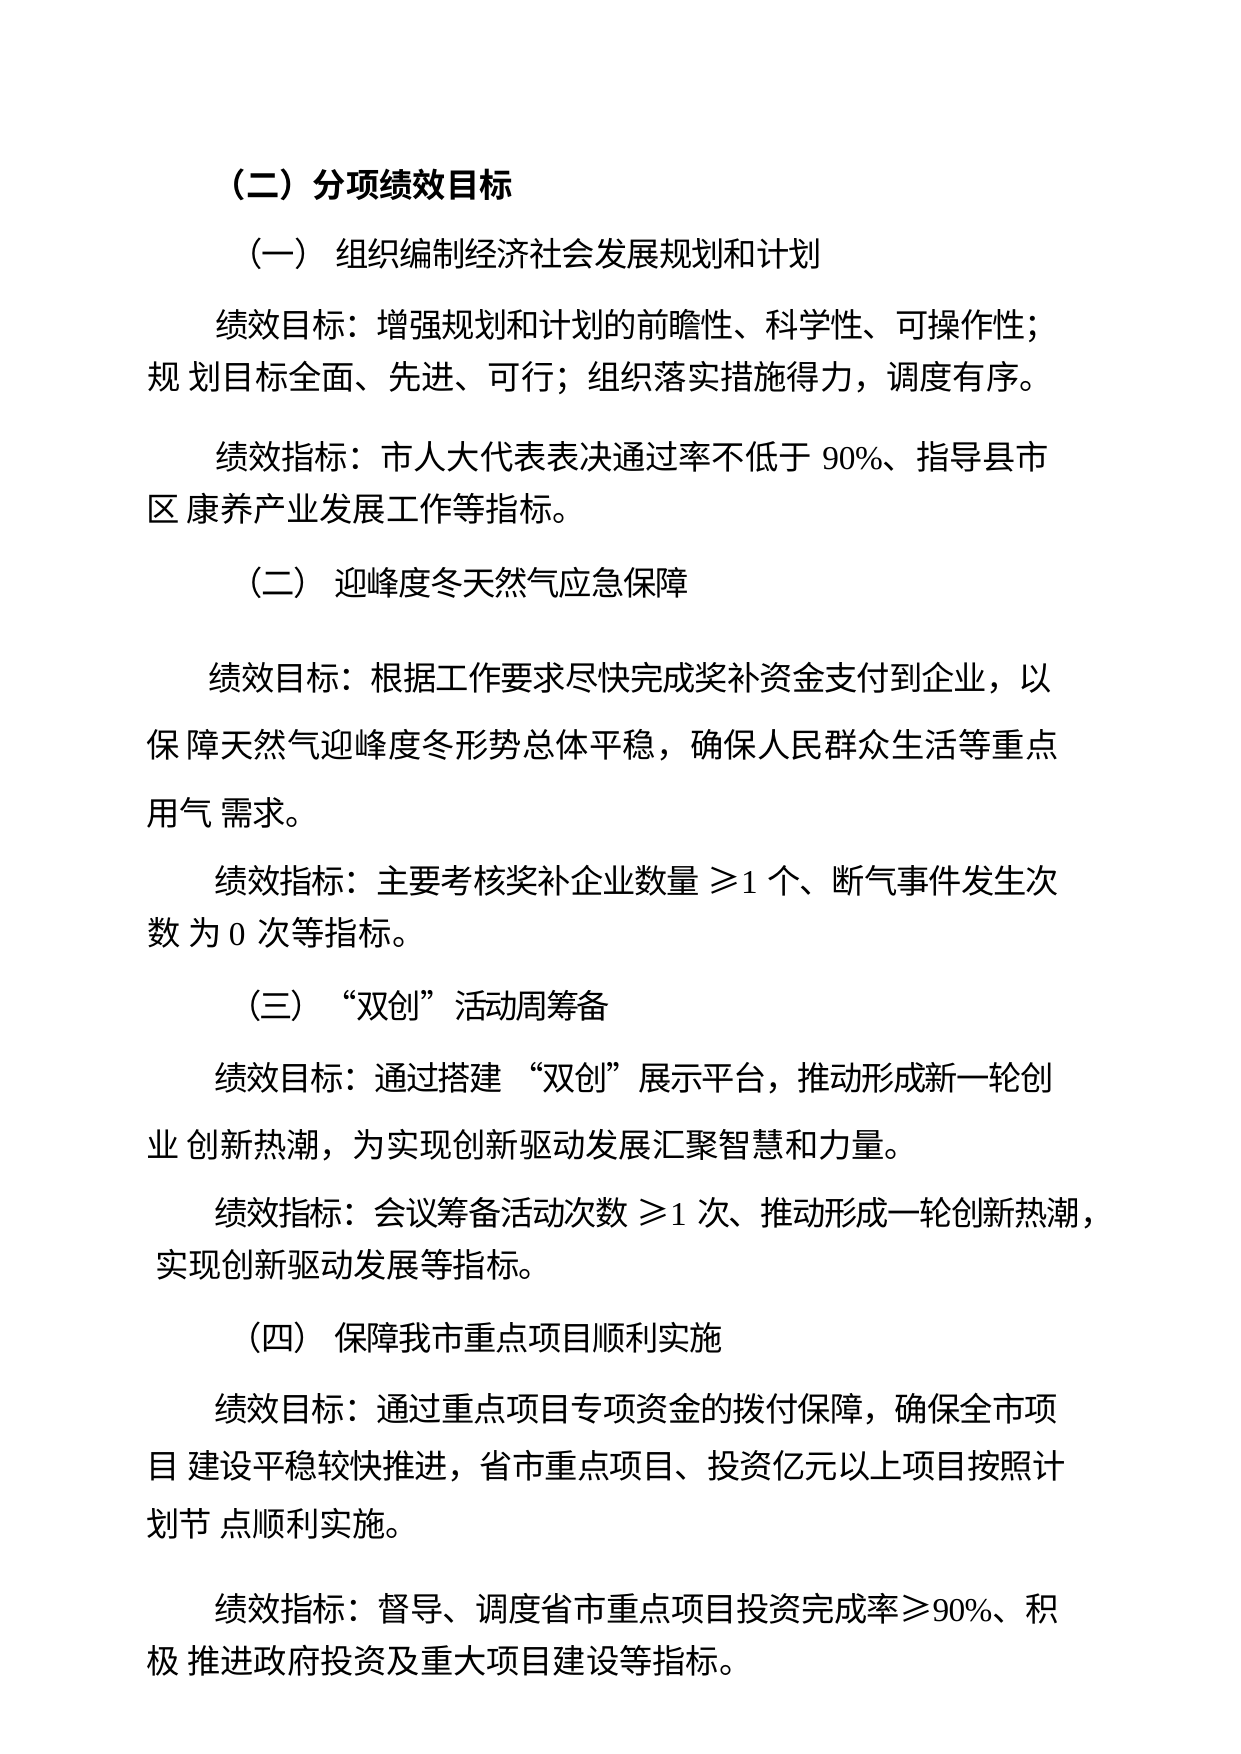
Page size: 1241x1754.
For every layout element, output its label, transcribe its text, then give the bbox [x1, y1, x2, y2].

text 绩效指标：督导、调度省市重点项目投资完成率≥90%、积极 推进政府投资及重大项目建设等指标。 [146, 1582, 1074, 1683]
text （四） 保障我市重点项目顺利实施 [146, 1318, 1091, 1359]
text 绩效目标：增强规划和计划的前瞻性、科学性、可操作性；规 划目标全面、先进、可行；组织落实措施得力，调度有序。 [148, 299, 1074, 399]
text 绩效指标：会议筹备活动次数 ≥1 次、推动形成一轮创新热潮， 实现创新驱动发展等指标。 [148, 1186, 1091, 1287]
text 绩效目标：通过重点项目专项资金的拨付保障，确保全市项目 建设平稳较快推进，省市重点项目、投资亿元以上项目按照计划节 点顺利实施。 [146, 1383, 1074, 1546]
text （二）分项绩效目标 [146, 149, 1091, 210]
text 绩效指标：主要考核奖补企业数量 ≥1 个、断气事件发生次数 为0 次等指标。 [147, 854, 1074, 955]
text 绩效指标：市人大代表表决通过率不低于 90%、指导县市区 康养产业发展工作等指标。 [146, 431, 1074, 531]
text 绩效目标：根据工作要求尽快完成奖补资金支付到企业，以保 障天然气迎峰度冬形势总体平稳，确保人民群众生活等重点用气 需求。 [146, 652, 1074, 835]
text （三）“双创”活动周筹备 [146, 986, 1091, 1027]
text 绩效目标：通过搭建 “双创”展示平台，推动形成新一轮创业 创新热潮，为实现创新驱动发展汇聚智慧和力量。 [146, 1051, 1074, 1167]
text （二） 迎峰度冬天然气应急保障 [146, 562, 1091, 603]
text （一） 组织编制经济社会发展规划和计划 [146, 234, 1091, 275]
